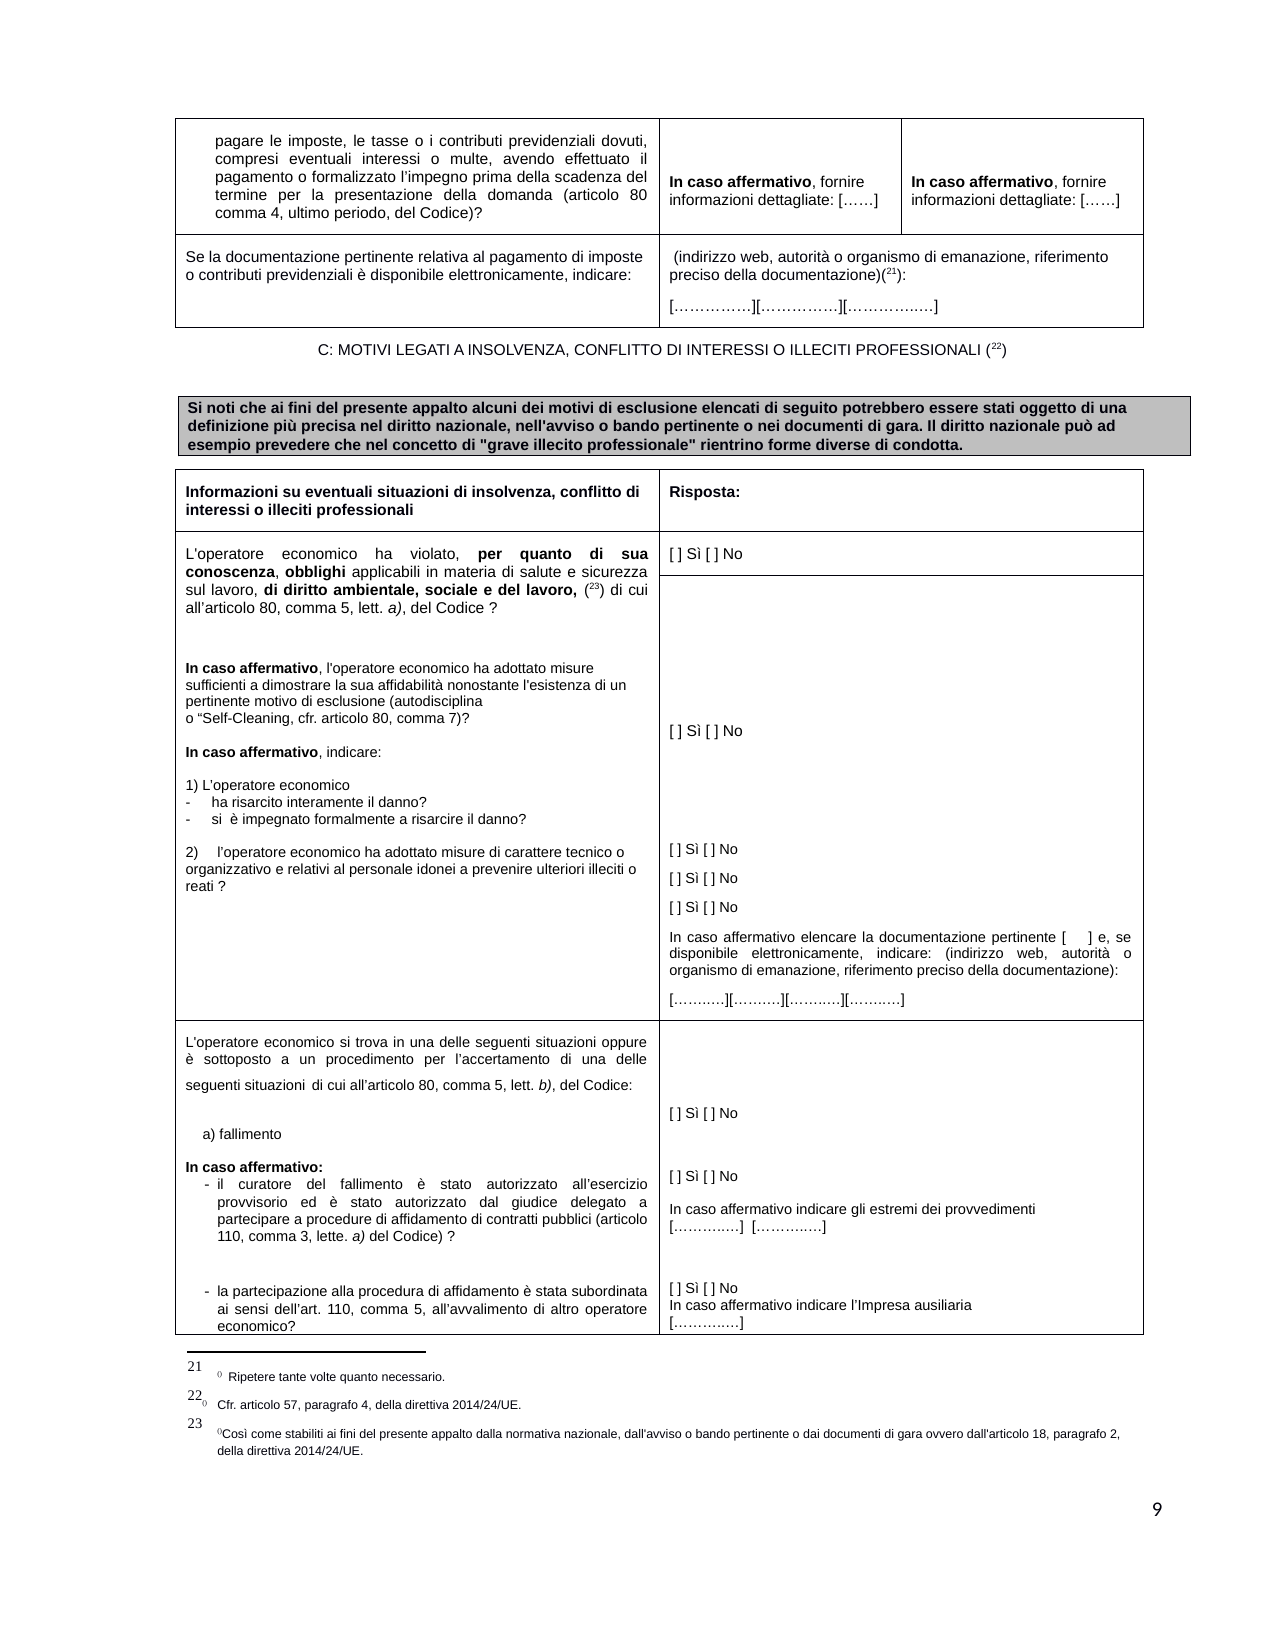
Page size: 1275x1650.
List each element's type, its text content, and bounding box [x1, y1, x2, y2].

table_cell (indirizzo web, autorità o organismo di emanazione, riferimento preciso della documentazione)(): [……………][……………][…………..…] [660, 235, 1143, 327]
table_header Informazioni su eventuali situazioni di insolvenza, conflitto di interessi o illeciti professionali [176, 470, 659, 531]
table_header Risposta: [660, 470, 1143, 531]
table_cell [176, 1021, 659, 1334]
title C: motivi legati a insolvenza, conflitto di interessi o illeciti professionali () [187, 341, 1137, 358]
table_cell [660, 1021, 1143, 1334]
table_cell [ ] Sì [ ] No [ ] Sì [ ] No [ ] Sì [ ] No [ ] Sì [ ] No In caso affermativo elencare la documentazione pertinente [ ] e, se disponibile elettronicamente, indicare: (indirizzo web, autorità o organismo di emanazione, riferimento preciso della documentazione): [……..…][…….…][……..…][……..…] [660, 576, 1143, 1020]
text Si noti che ai fini del presente appalto alcuni dei motivi di esclusione elencati di seguito potrebbero essere stati oggetto di una definizione più precisa nel diritto nazionale, nell'avviso o bando pertinente o nei documenti di gara. Il diritto nazionale può ad esempio prevedere che nel concetto di "grave illecito professionale" rientrino forme diverse di condotta. [179, 397, 1190, 455]
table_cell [902, 119, 1143, 234]
table_cell Se la documentazione pertinente relativa al pagamento di imposte o contributi previdenziali è disponibile elettronicamente, indicare: [176, 235, 659, 327]
table_cell L'operatore economico ha violato, per quanto di sua conoscenza, obblighi applicabili in materia di salute e sicurezza sul lavoro, di diritto ambientale, sociale e del lavoro, () di cui all’articolo 80, comma 5, lett. a), del Codice ? In caso affermativo, l'operatore economico ha adottato misure sufficienti a dimostrare la sua affidabilità nonostante l'esistenza di un pertinente motivo di esclusione (autodisciplina o “Self-Cleaning, cfr. articolo 80, comma 7)? In caso affermativo, indicare: 1) L’operatore economico - ha risarcito interamente il danno? - si è impegnato formalmente a risarcire il danno? 2) l’operatore economico ha adottato misure di carattere tecnico o organizzativo e relativi al personale idonei a prevenire ulteriori illeciti o reati ? [176, 532, 659, 1020]
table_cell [660, 119, 901, 234]
table_cell [ ] Sì [ ] No [660, 532, 1143, 575]
